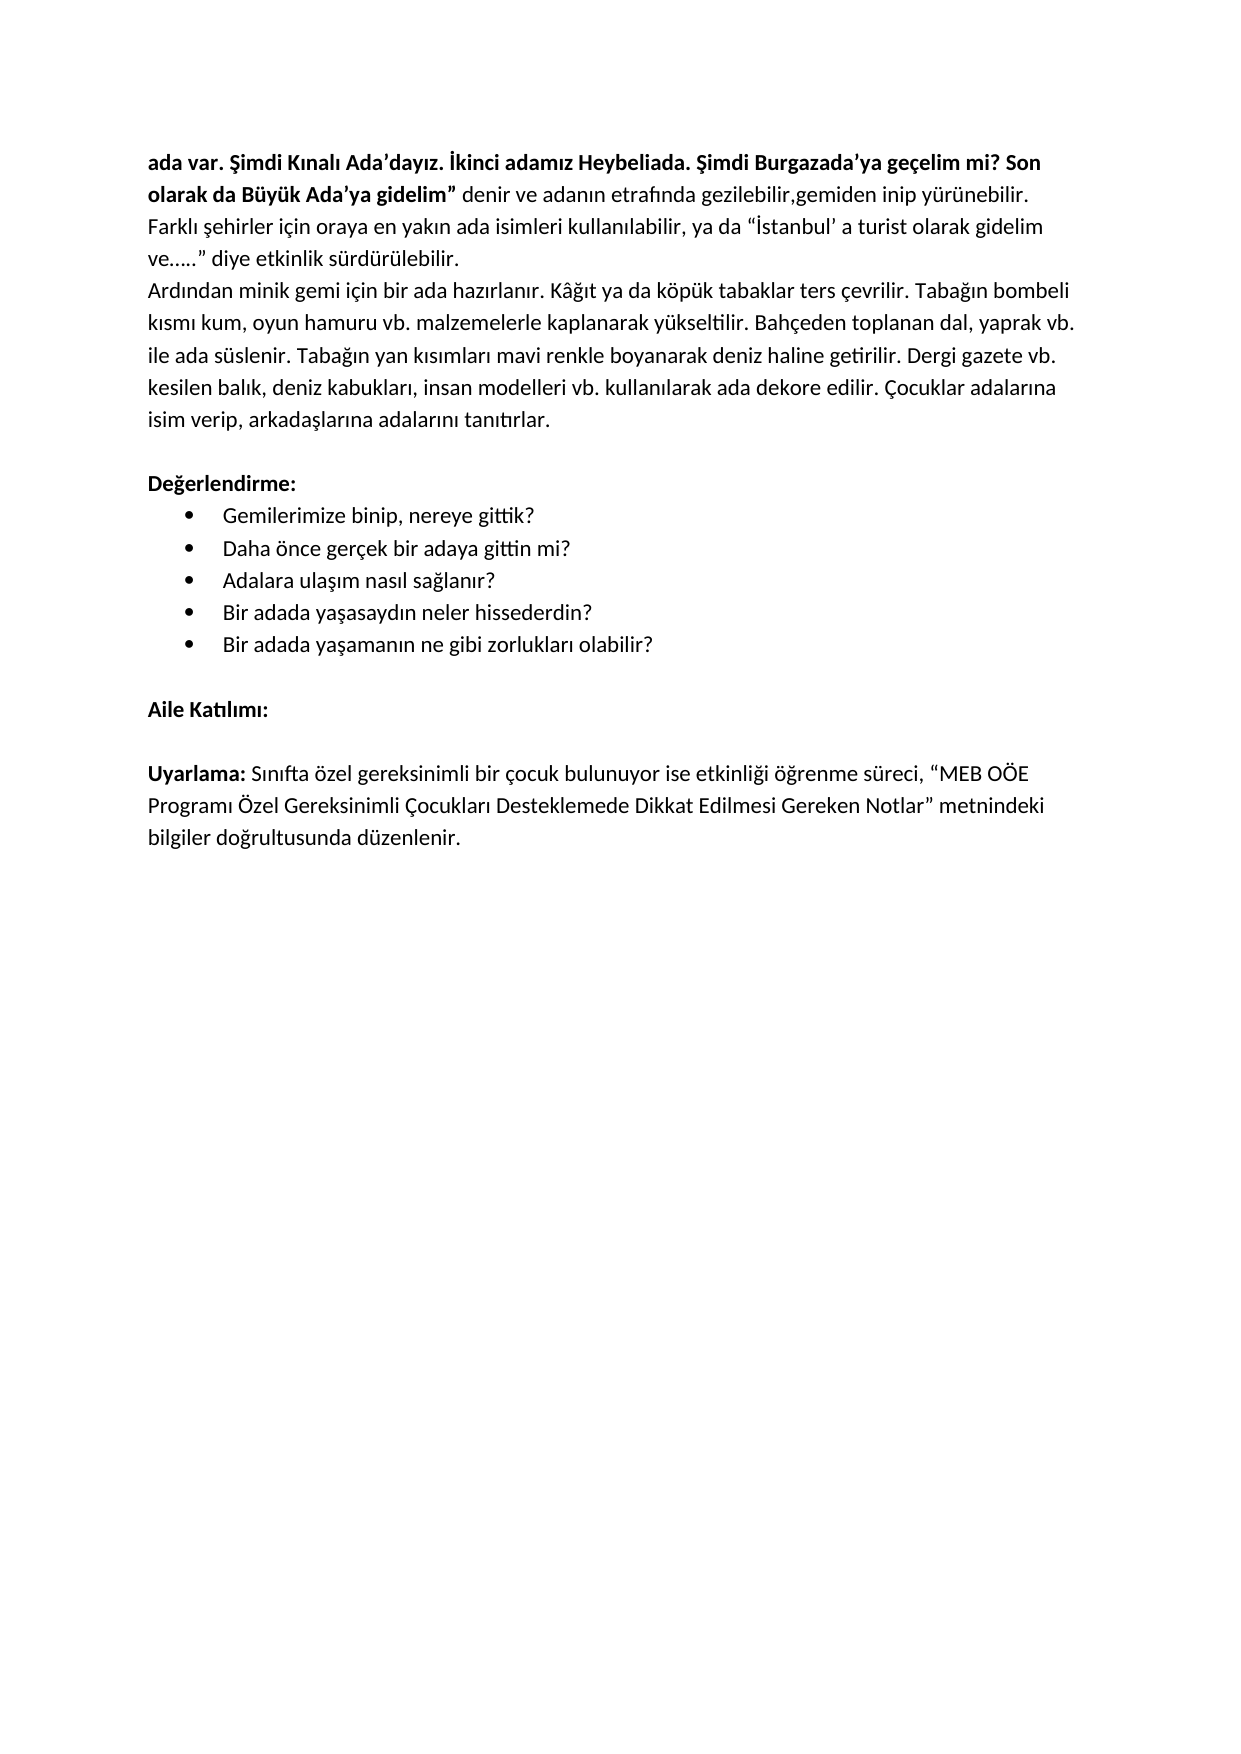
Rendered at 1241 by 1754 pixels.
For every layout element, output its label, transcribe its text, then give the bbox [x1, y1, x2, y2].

text Aile Katılımı: [148, 695, 1093, 723]
text Farklı şehirler için oraya en yakın ada isimleri kullanılabilir, ya da “İstanbul’ a turist olarak gidelim ve…..” diye etkinlik sürdürülebilir. [148, 212, 1093, 272]
list Adalara ulaşım nasıl sağlanır? [185, 566, 1093, 594]
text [148, 148, 1093, 208]
list Bir adada yaşasaydın neler hissederdin? [185, 598, 1093, 626]
text Değerlendirme: [148, 469, 1093, 497]
text Ardından minik gemi için bir ada hazırlanır. Kâğıt ya da köpük tabaklar ters çevrilir. Tabağın bombeli kısmı kum, oyun hamuru vb. malzemelerle kaplanarak yükseltilir. Bahçeden toplanan dal, yaprak vb. ile ada süslenir. Tabağın yan kısımları mavi renkle boyanarak deniz haline getirilir. Dergi gazete vb. kesilen balık, deniz kabukları, insan modelleri vb. kullanılarak ada dekore edilir. Çocuklar adalarına isim verip, arkadaşlarına adalarını tanıtırlar. [148, 276, 1093, 433]
text Uyarlama: Sınıfta özel gereksinimli bir çocuk bulunuyor ise etkinliği öğrenme süreci, “MEB OÖE Programı Özel Gereksinimli Çocukları Desteklemede Dikkat Edilmesi Gereken Notlar” metnindeki bilgiler doğrultusunda düzenlenir. [148, 759, 1093, 852]
list Gemilerimize binip, nereye gittik? [185, 502, 1093, 530]
list Bir adada yaşamanın ne gibi zorlukları olabilir? [185, 630, 1093, 658]
list Daha önce gerçek bir adaya gittin mi? [185, 534, 1093, 562]
